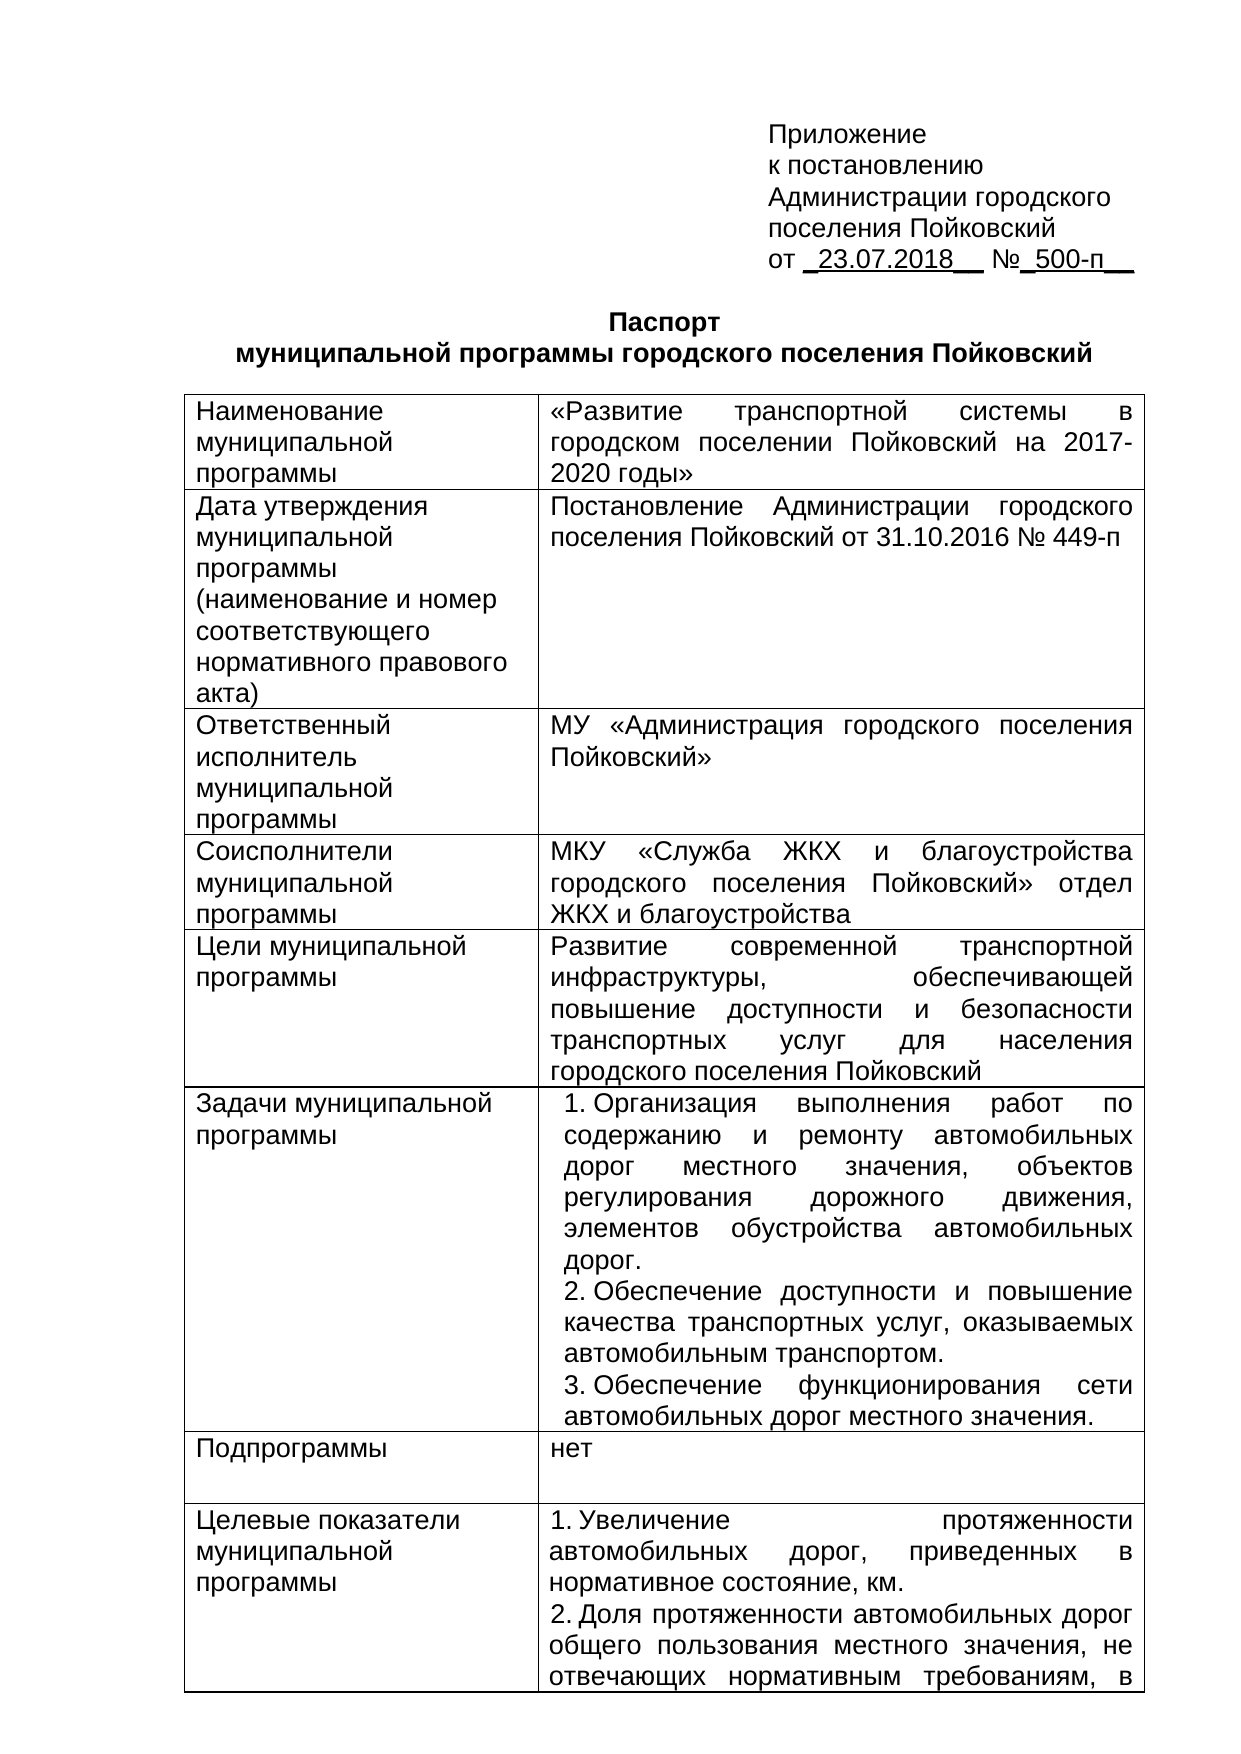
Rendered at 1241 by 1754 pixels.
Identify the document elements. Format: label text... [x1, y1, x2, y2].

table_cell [185, 1504, 538, 1691]
text от _23.07.2018__ №_500-п__ [177, 243, 1152, 274]
table_header Наименование муниципальной программы [185, 395, 538, 488]
table_cell МУ «Администрация городского поселения Пойковский» [539, 709, 1144, 834]
text Паспорт [177, 306, 1152, 337]
text поселения Пойковский [177, 212, 1152, 243]
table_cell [539, 1504, 1144, 1691]
table_cell Подпрограммы [185, 1432, 538, 1503]
table_header «Развитие транспортной системы в городском поселении Пойковский на 2017-2020 годы» [539, 395, 1144, 488]
table_cell Организация выполнения работ по содержанию и ремонту автомобильных дорог местного значения, объектов регулирования дорожного движения, элементов обустройства автомобильных дорог. Обеспечение доступности и повышение качества транспортных услуг, оказываемых автомобильным транспортом. Обеспечение функционирования сети автомобильных дорог местного значения. [539, 1088, 1144, 1431]
table_cell Развитие современной транспортной инфраструктуры, обеспечивающей повышение доступности и безопасности транспортных услуг для населения городского поселения Пойковский [539, 930, 1144, 1086]
text Администрации городского [177, 181, 1152, 212]
text к постановлению [177, 149, 1152, 181]
table_cell Ответственный исполнитель муниципальной программы [185, 709, 538, 834]
table_cell Задачи муниципальной программы [185, 1088, 538, 1431]
table_cell Постановление Администрации городского поселения Пойковский от 31.10.2016 № 449-п [539, 490, 1144, 708]
text муниципальной программы городского поселения Пойковский [177, 337, 1152, 368]
table_cell МКУ «Служба ЖКХ и благоустройства городского поселения Пойковский» отдел ЖКХ и благоустройства [539, 835, 1144, 929]
table_cell Соисполнители муниципальной программы [185, 835, 538, 929]
table_cell нет [539, 1432, 1144, 1503]
text Приложение [177, 118, 1152, 149]
table_cell Дата утверждения муниципальной программы (наименование и номер соответствующего нормативного правового акта) [185, 490, 538, 708]
table_cell Цели муниципальной программы [185, 930, 538, 1086]
